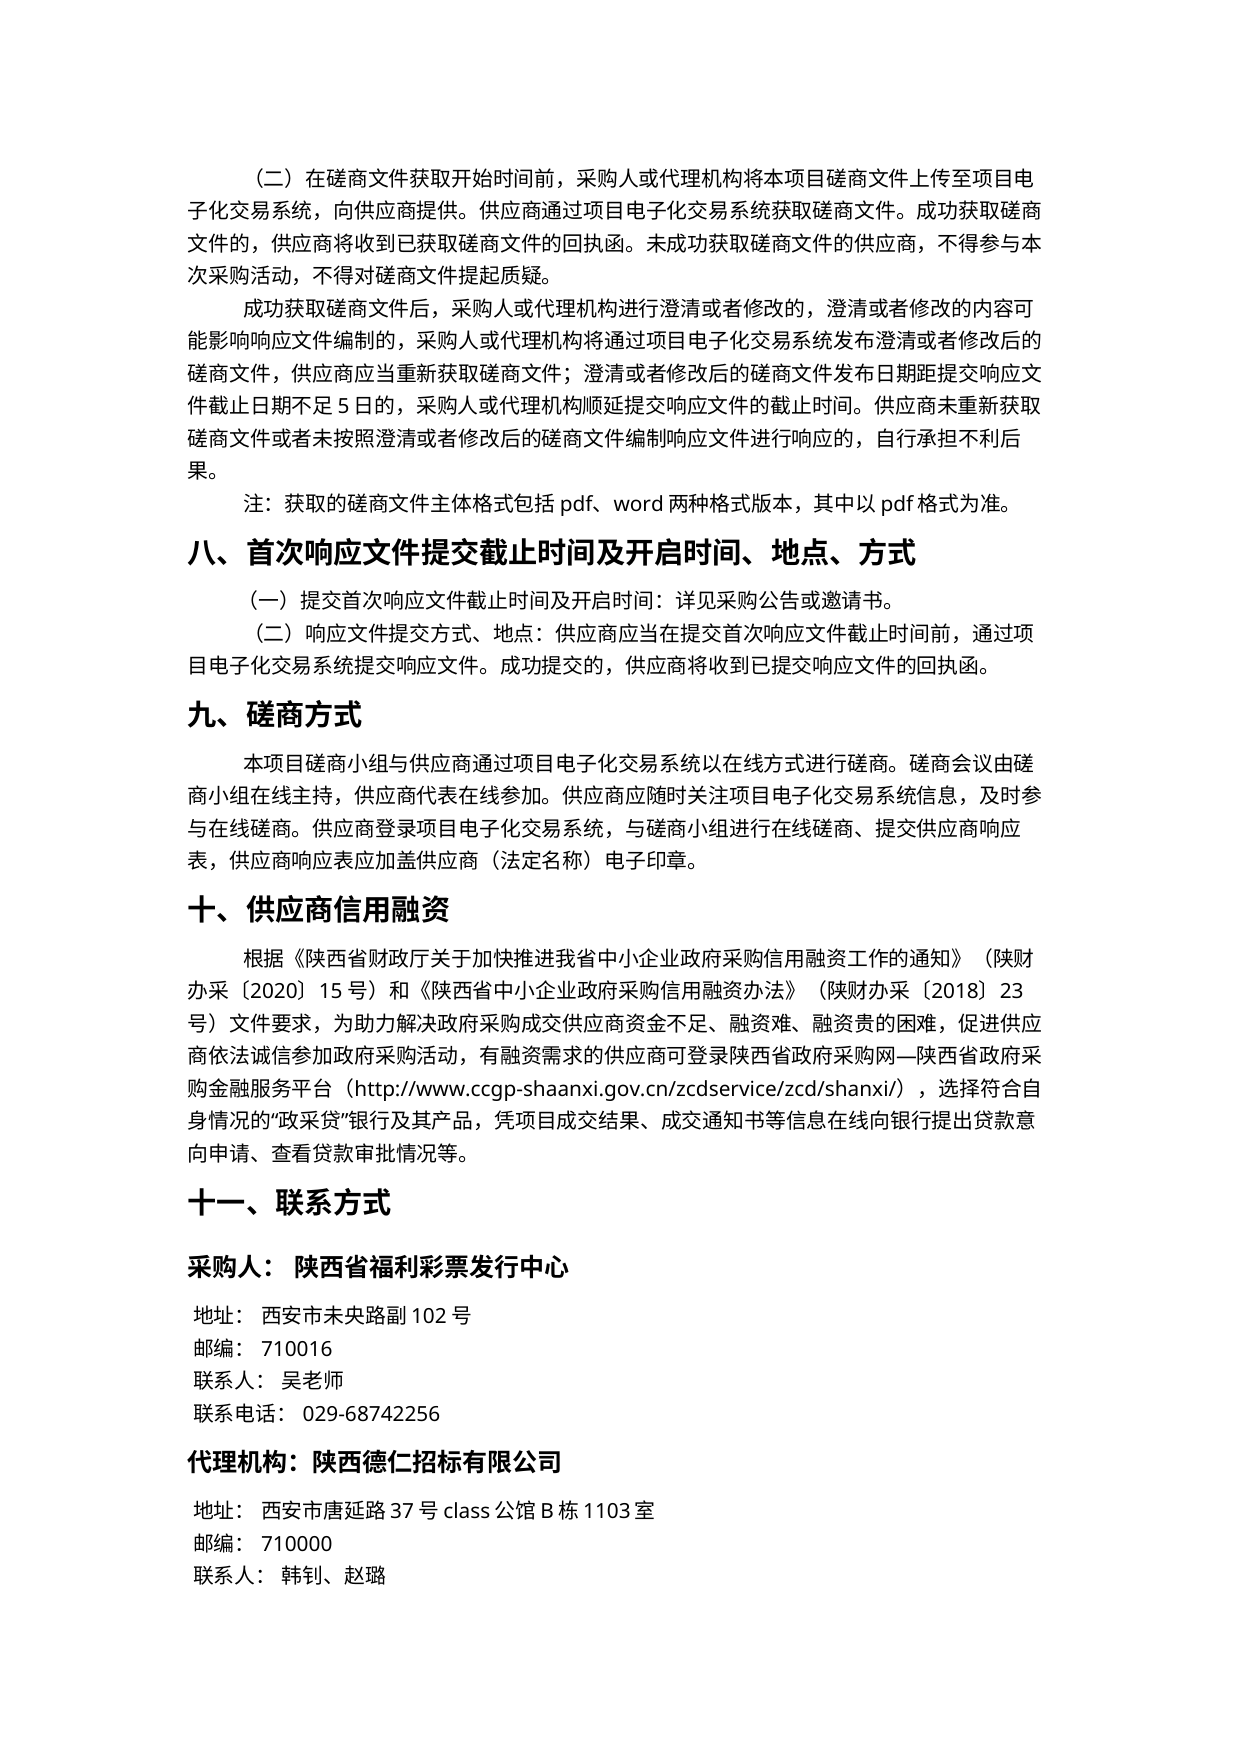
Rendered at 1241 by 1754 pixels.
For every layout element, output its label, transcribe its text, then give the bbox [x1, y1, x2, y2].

text 地址： 西安市未央路副102号 [187, 1299, 1053, 1332]
text 十、供应商信用融资 [187, 877, 1053, 942]
text 成功获取磋商文件后，采购人或代理机构进行澄清或者修改的，澄清或者修改的内容可能影响响应文件编制的，采购人或代理机构将通过项目电子化交易系统发布澄清或者修改后的磋商文件，供应商应当重新获取磋商文件；澄清或者修改后的磋商文件发布日期距提交响应文件截止日期不足5日的，采购人或代理机构顺延提交响应文件的截止时间。供应商未重新获取磋商文件或者未按照澄清或者修改后的磋商文件编制响应文件进行响应的，自行承担不利后果。 [187, 292, 1053, 487]
text 联系电话： 029-68742256 [187, 1397, 1053, 1429]
text 邮编： 710000 [187, 1527, 1053, 1559]
text 联系人： 吴老师 [187, 1364, 1053, 1397]
text 邮编： 710016 [187, 1332, 1053, 1364]
text 根据《陕西省财政厅关于加快推进我省中小企业政府采购信用融资工作的通知》（陕财办采〔2020〕15 号）和《陕西省中小企业政府采购信用融资办法》（陕财办采〔2018〕23 号）文件要求，为助力解决政府采购成交供应商资金不足、融资难、融资贵的困难，促进供应商依法诚信参加政府采购活动，有融资需求的供应商可登录陕西省政府采购网—陕西省政府采购金融服务平台（http://www.ccgp-shaanxi.gov.cn/zcdservice/zcd/shanxi/），选择符合自身情况的“政采贷”银行及其产品，凭项目成交结果、成交通知书等信息在线向银行提出贷款意向申请、查看贷款审批情况等。 [187, 942, 1053, 1169]
text （二）在磋商文件获取开始时间前，采购人或代理机构将本项目磋商文件上传至项目电子化交易系统，向供应商提供。供应商通过项目电子化交易系统获取磋商文件。成功获取磋商文件的，供应商将收到已获取磋商文件的回执函。未成功获取磋商文件的供应商，不得参与本次采购活动，不得对磋商文件提起质疑。 [187, 162, 1053, 292]
text （二）响应文件提交方式、地点：供应商应当在提交首次响应文件截止时间前，通过项目电子化交易系统提交响应文件。成功提交的，供应商将收到已提交响应文件的回执函。 [187, 617, 1053, 682]
text 九、磋商方式 [187, 682, 1053, 747]
text 十一、联系方式 [187, 1169, 1053, 1234]
text 采购人： 陕西省福利彩票发行中心 [187, 1234, 1053, 1299]
text 代理机构：陕西德仁招标有限公司 [187, 1429, 1053, 1494]
text 地址： 西安市唐延路37号class公馆B栋1103室 [187, 1494, 1053, 1527]
text （一）提交首次响应文件截止时间及开启时间：详见采购公告或邀请书。 [187, 584, 1053, 617]
text 本项目磋商小组与供应商通过项目电子化交易系统以在线方式进行磋商。磋商会议由磋商小组在线主持，供应商代表在线参加。供应商应随时关注项目电子化交易系统信息，及时参与在线磋商。供应商登录项目电子化交易系统，与磋商小组进行在线磋商、提交供应商响应表，供应商响应表应加盖供应商（法定名称）电子印章。 [187, 747, 1053, 877]
text 联系人： 韩钊、赵璐 [187, 1559, 1053, 1592]
text 八、首次响应文件提交截止时间及开启时间、地点、方式 [187, 519, 1053, 584]
text 注：获取的磋商文件主体格式包括pdf、word两种格式版本，其中以pdf格式为准。 [187, 487, 1053, 519]
